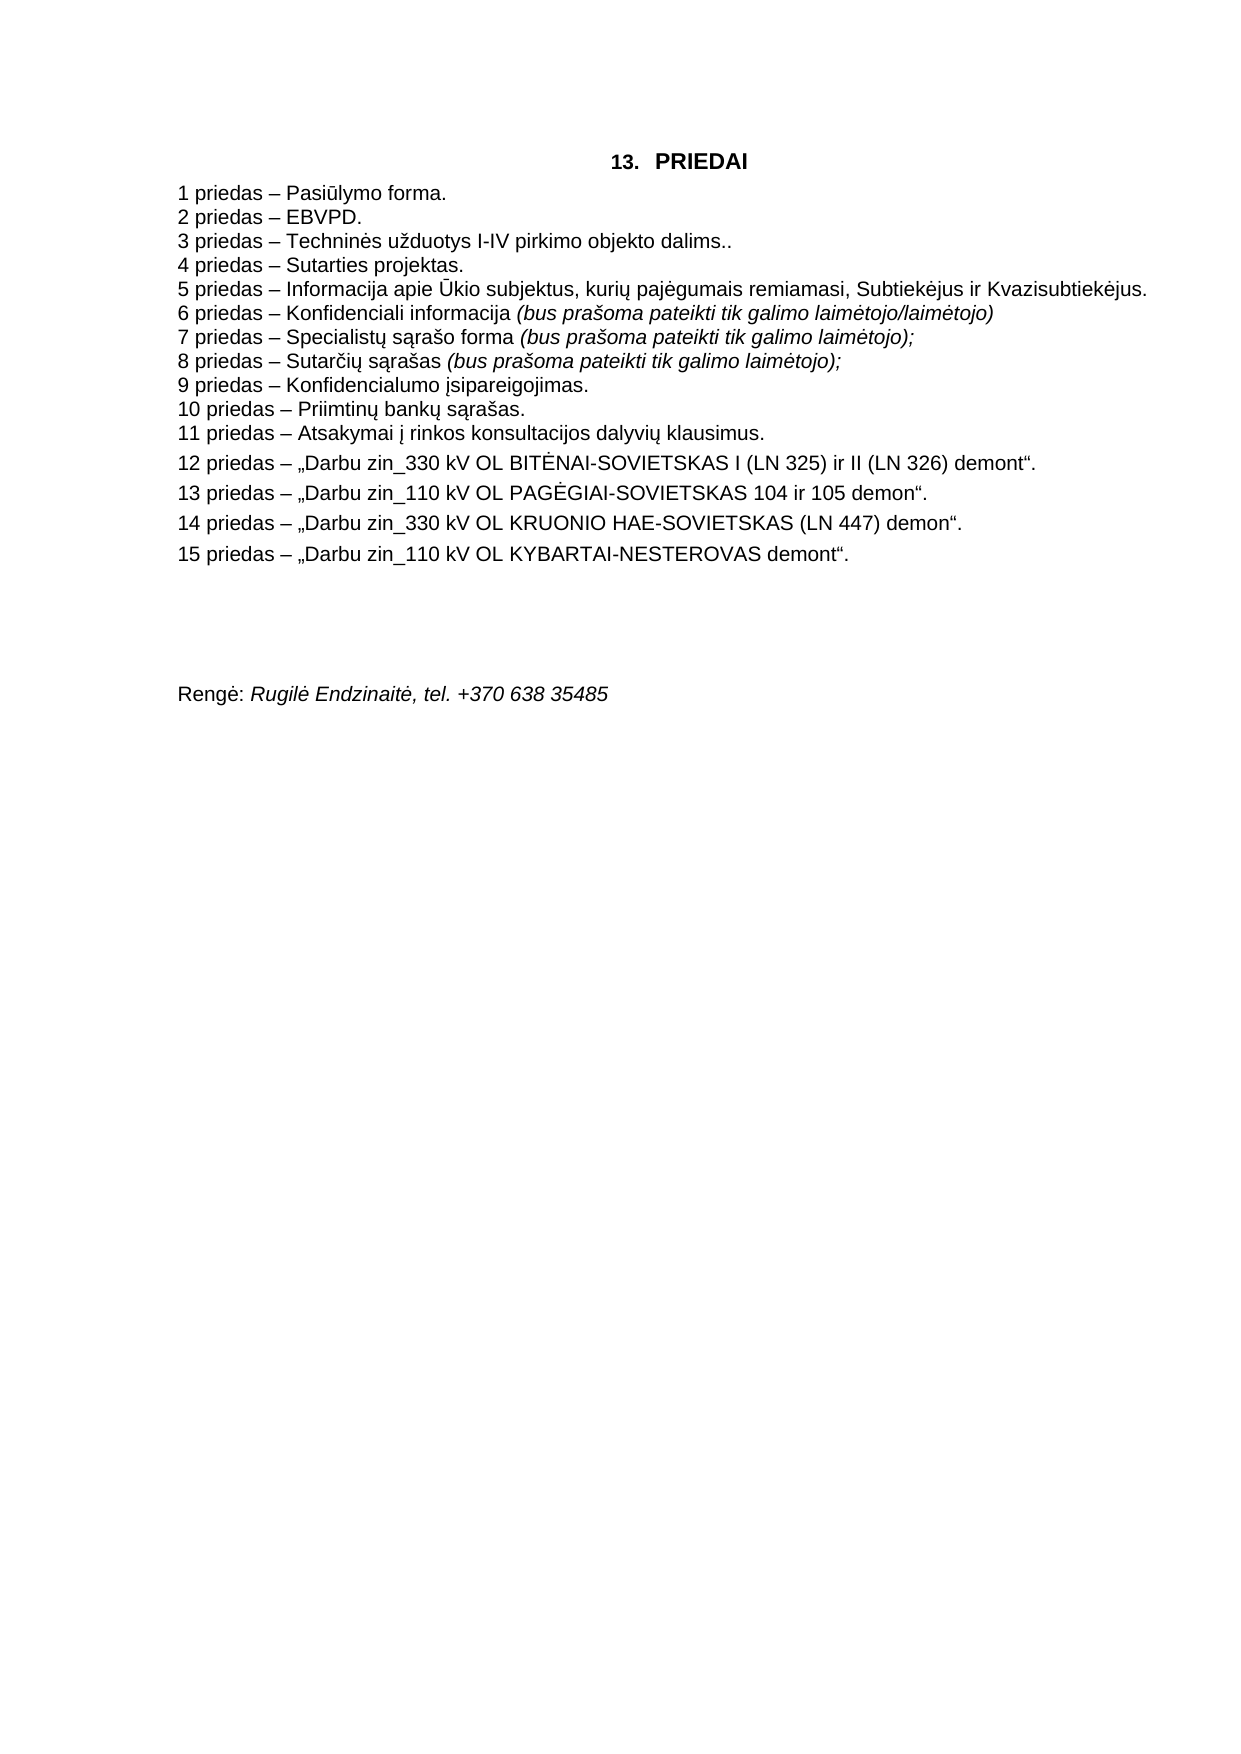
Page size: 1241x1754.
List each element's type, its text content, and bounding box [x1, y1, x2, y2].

list 11 priedas – Atsakymai į rinkos konsultacijos dalyvių klausimus. [177, 421, 1181, 444]
text 1 priedas – Pasiūlymo forma. [177, 181, 1181, 205]
text 2 priedas – EBVPD. [177, 205, 1181, 229]
text 12 priedas – „Darbu zin_330 kV OL BITĖNAI-SOVIETSKAS I (LN 325) ir II (LN 326) demont“. [177, 451, 1181, 475]
text 4 priedas – Sutarties projektas. [177, 253, 1179, 277]
list 10 priedas – Priimtinų bankų sąrašas. [177, 397, 1181, 421]
text 13 priedas – „Darbu zin_110 kV OL PAGĖGIAI-SOVIETSKAS 104 ir 105 demon“. [177, 481, 1181, 505]
text 14 priedas – „Darbu zin_330 kV OL KRUONIO HAE-SOVIETSKAS (LN 447) demon“. [177, 511, 1181, 535]
text Rengė: [177, 682, 1179, 706]
list 9 priedas – Konfidencialumo įsipareigojimas. [177, 373, 1181, 397]
subtitle PRIEDAI [177, 148, 1181, 175]
list 7 priedas – Specialistų sąrašo forma (bus prašoma pateikti tik galimo laimėtojo); [177, 325, 1181, 349]
list 6 priedas – Konfidenciali informacija (bus prašoma pateikti tik galimo laimėtojo/laimėtojo) [177, 301, 1181, 325]
list 8 priedas – Sutarčių sąrašas (bus prašoma pateikti tik galimo laimėtojo); [177, 349, 1181, 373]
list 5 priedas – Informacija apie Ūkio subjektus, kurių pajėgumais remiamasi, Subtiekėjus ir Kvazisubtiekėjus. [177, 277, 1181, 301]
text 3 priedas – Techninės užduotys I-IV pirkimo objekto dalims.. [177, 229, 1181, 253]
text 15 priedas – „Darbu zin_110 kV OL KYBARTAI-NESTEROVAS demont“. [177, 541, 1181, 565]
